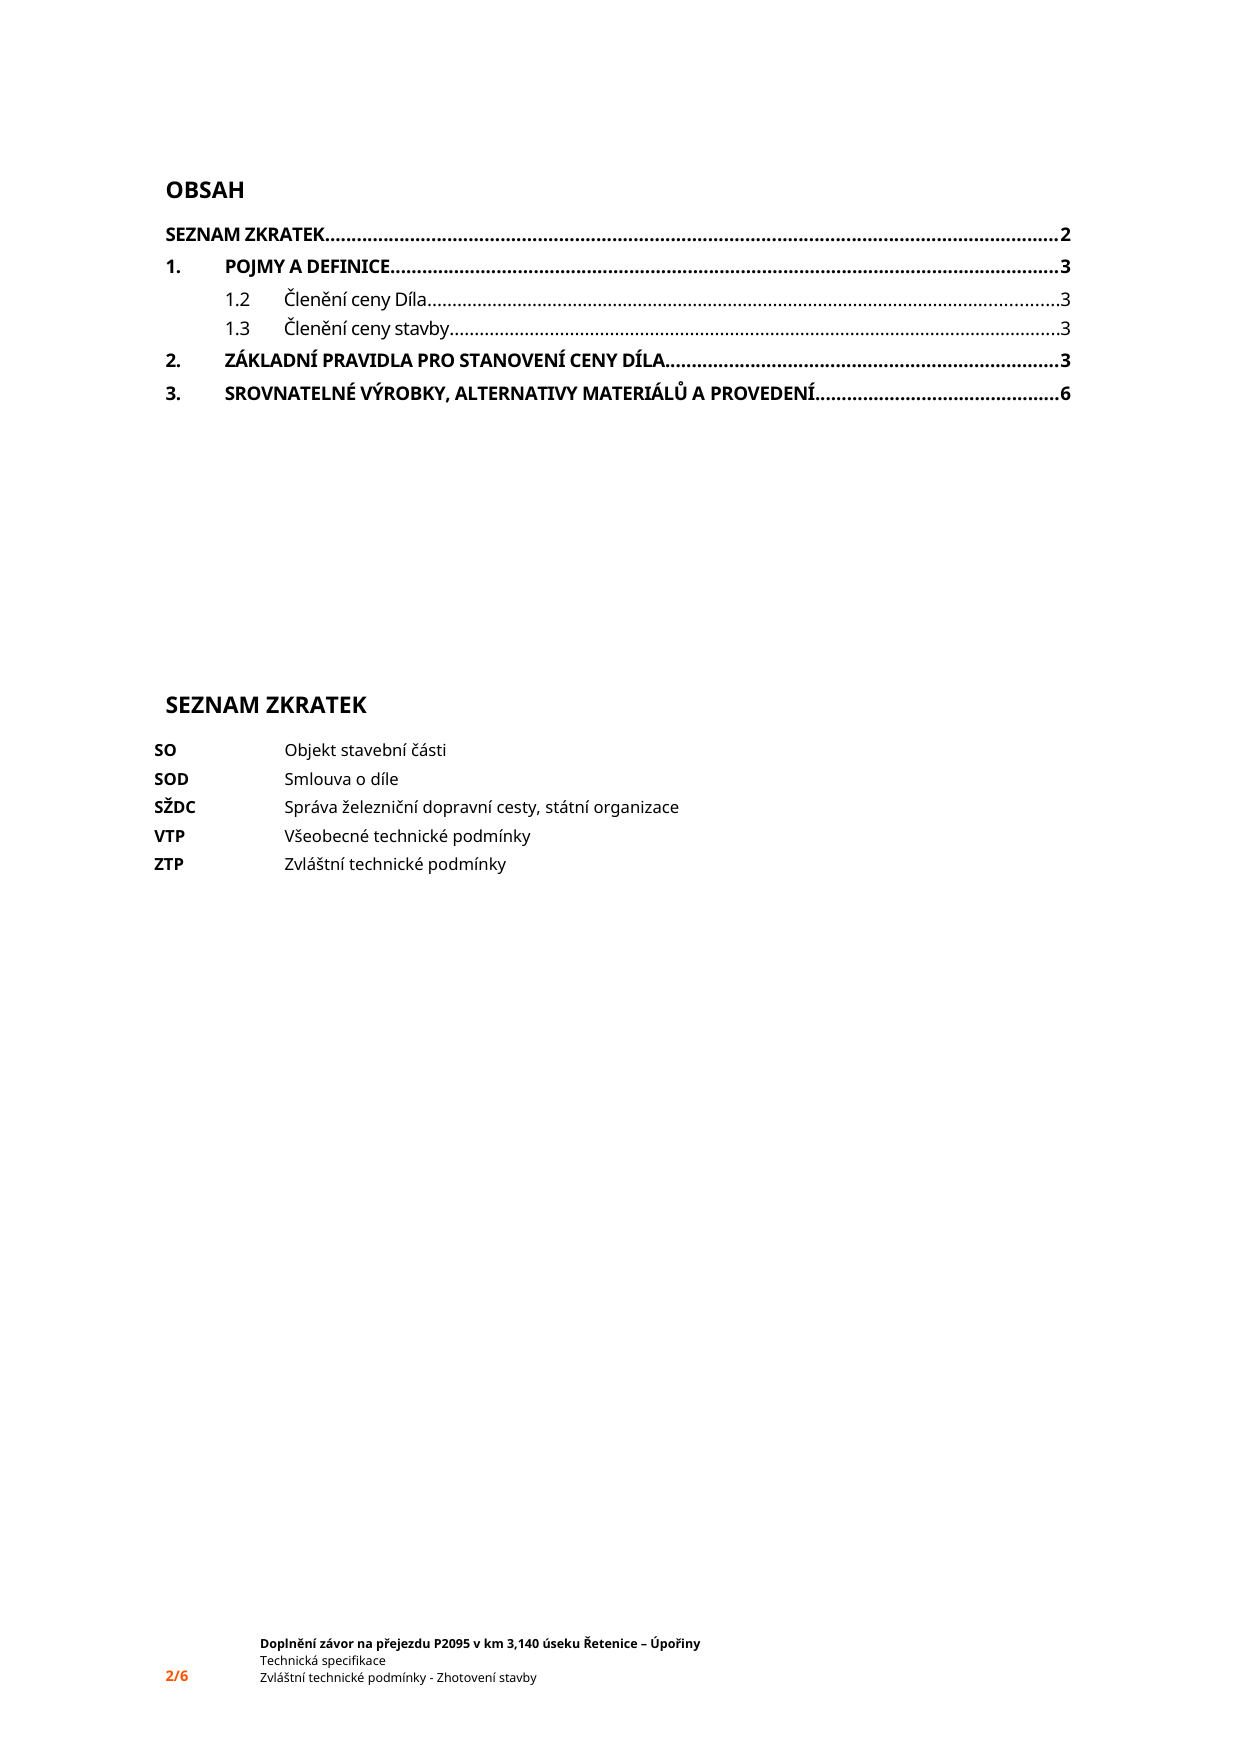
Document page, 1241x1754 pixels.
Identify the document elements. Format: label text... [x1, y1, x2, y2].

text 1.2 Členění ceny Díla 3 [224, 286, 1075, 312]
table_cell SŽDC [154, 793, 284, 821]
table_cell SOD [154, 764, 284, 793]
text 1.3 Členění ceny stavby 3 [224, 315, 1075, 340]
table_cell Smlouva o díle [284, 764, 1061, 793]
table_cell Správa železniční dopravní cesty, státní organizace [284, 793, 1061, 821]
table_cell Zvláštní technické podmínky [284, 850, 1061, 878]
text 2. ZÁKLADNÍ PRAVIDLA PRO stanovení ceny Díla 3 [165, 348, 1075, 373]
table_cell VTP [154, 821, 284, 850]
table_cell Všeobecné technické podmínky [284, 821, 1061, 850]
text SEZNAM ZKRATEK [165, 689, 1075, 720]
text 3. SROVNATELNÉ VÝROBKY, ALTERNATIVY MATERIÁLŮ A PROVEDENÍ 6 [165, 381, 1075, 406]
table_cell ZTP [154, 850, 284, 878]
text Obsah [165, 174, 1075, 206]
text SEZNAM ZKRATEK 2 [165, 221, 1075, 247]
table_header Objekt stavební části [284, 736, 1061, 764]
text 1. POJMY A DEFINICE 3 [165, 253, 1075, 279]
table_header SO [154, 736, 284, 764]
